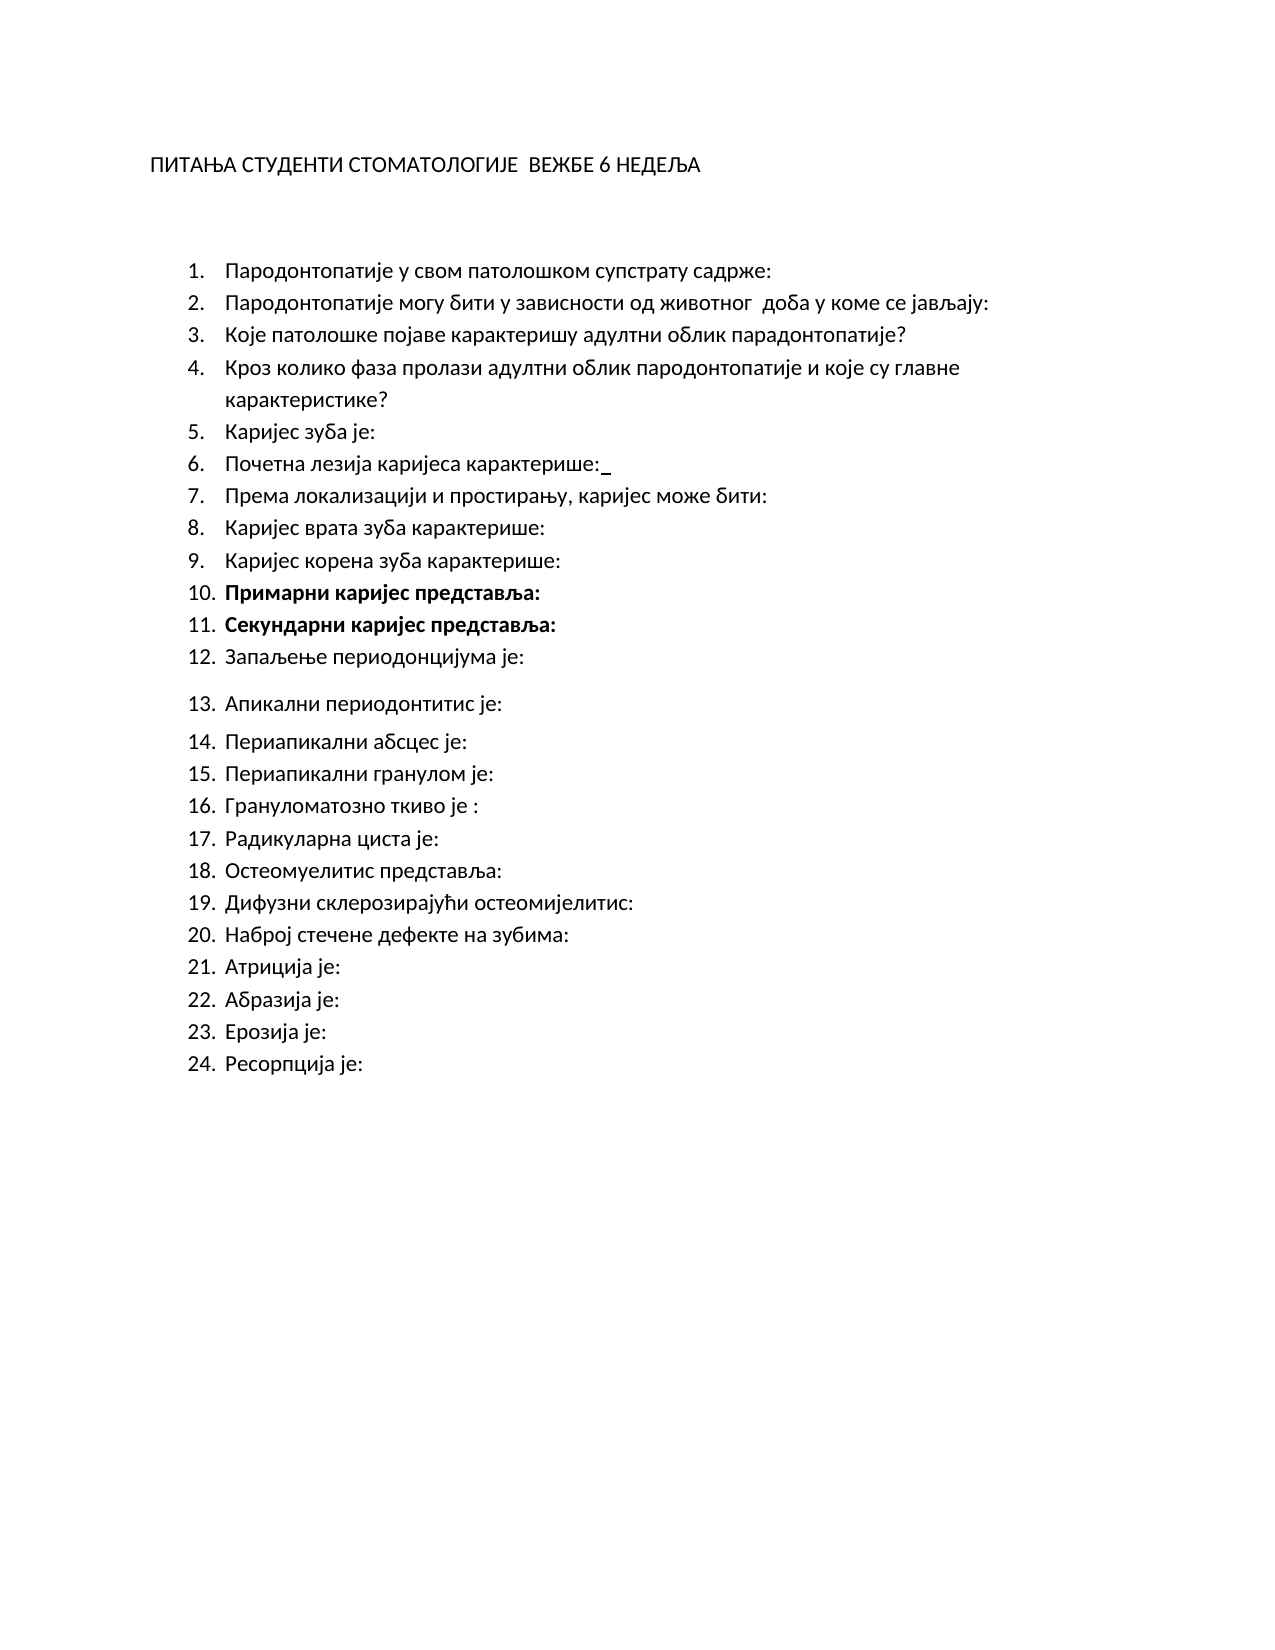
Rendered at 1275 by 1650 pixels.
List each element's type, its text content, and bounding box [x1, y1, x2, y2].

list Апикални периодонтитис је: [187, 674, 1125, 720]
list Почетна лезија каријеса карактерише: [187, 449, 1125, 477]
list Атриција је: [187, 952, 1125, 981]
text ПИТАЊА СТУДЕНТИ СТОМАТОЛОГИЈЕ ВЕЖБЕ 6 НЕДЕЉА [150, 150, 1125, 178]
list Наброј стечене дефекте на зубима: [187, 920, 1125, 948]
list Каријес врата зуба карактерише: [187, 513, 1125, 542]
list Периапикални абсцес је: [187, 727, 1125, 755]
list Каријес корена зуба карактерише: [187, 546, 1125, 574]
list Периапикални гранулом је: [187, 759, 1125, 787]
list Секундарни каријес представља: [187, 610, 1125, 638]
list Пародонтопатије у свом патолошком супстрату садрже: [187, 256, 1125, 284]
list Кроз колико фаза пролази адултни облик пародонтопатије и које су главне карактеристике? [187, 353, 1125, 413]
list Које патолошке појаве карактеришу адултни облик парадонтопатије? [187, 320, 1125, 348]
list Абразија је: [187, 985, 1125, 1013]
list Остеомyелитис представља: [187, 856, 1125, 884]
list Примарни каријес представља: [187, 578, 1125, 606]
list Према локализацији и простирању, каријес може бити: [187, 481, 1125, 509]
list Радикуларна циста је: [187, 824, 1125, 852]
list Пародонтопатије могу бити у зависности од животног доба у коме се јављају: [187, 288, 1125, 316]
list Запаљење периодонцијума је: [187, 642, 1125, 670]
list Дифузни склерозирајући остеомијелитис: [187, 888, 1125, 916]
list Ресорпција је: [187, 1049, 1125, 1077]
list Каријес зуба је: [187, 417, 1125, 445]
list Грануломатозно ткиво је : [187, 792, 1125, 819]
list Ерозија је: [187, 1017, 1125, 1045]
